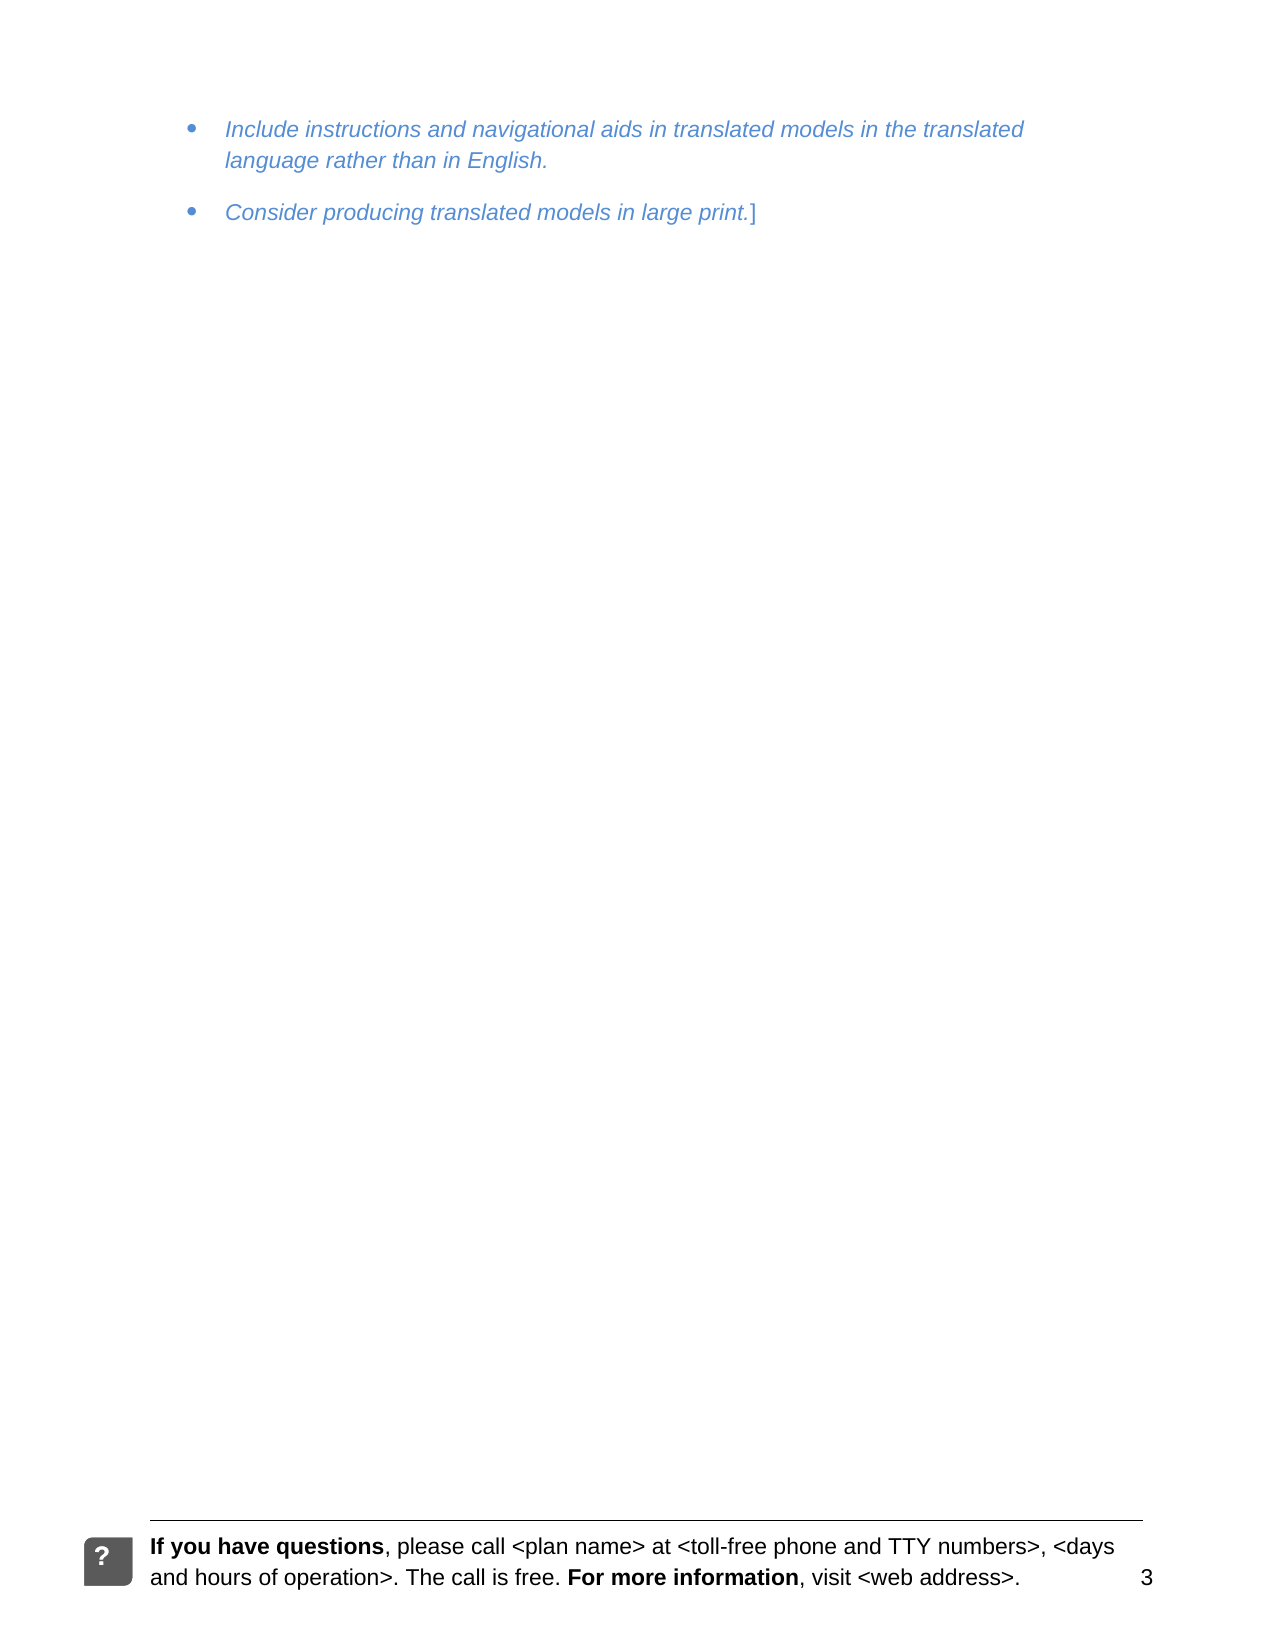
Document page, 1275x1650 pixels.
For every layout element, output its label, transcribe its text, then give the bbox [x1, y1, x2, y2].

list Consider producing translated models in large print.] [187, 196, 1068, 227]
list Include instructions and navigational aids in translated models in the translated language rather than in English. [187, 112, 1068, 175]
